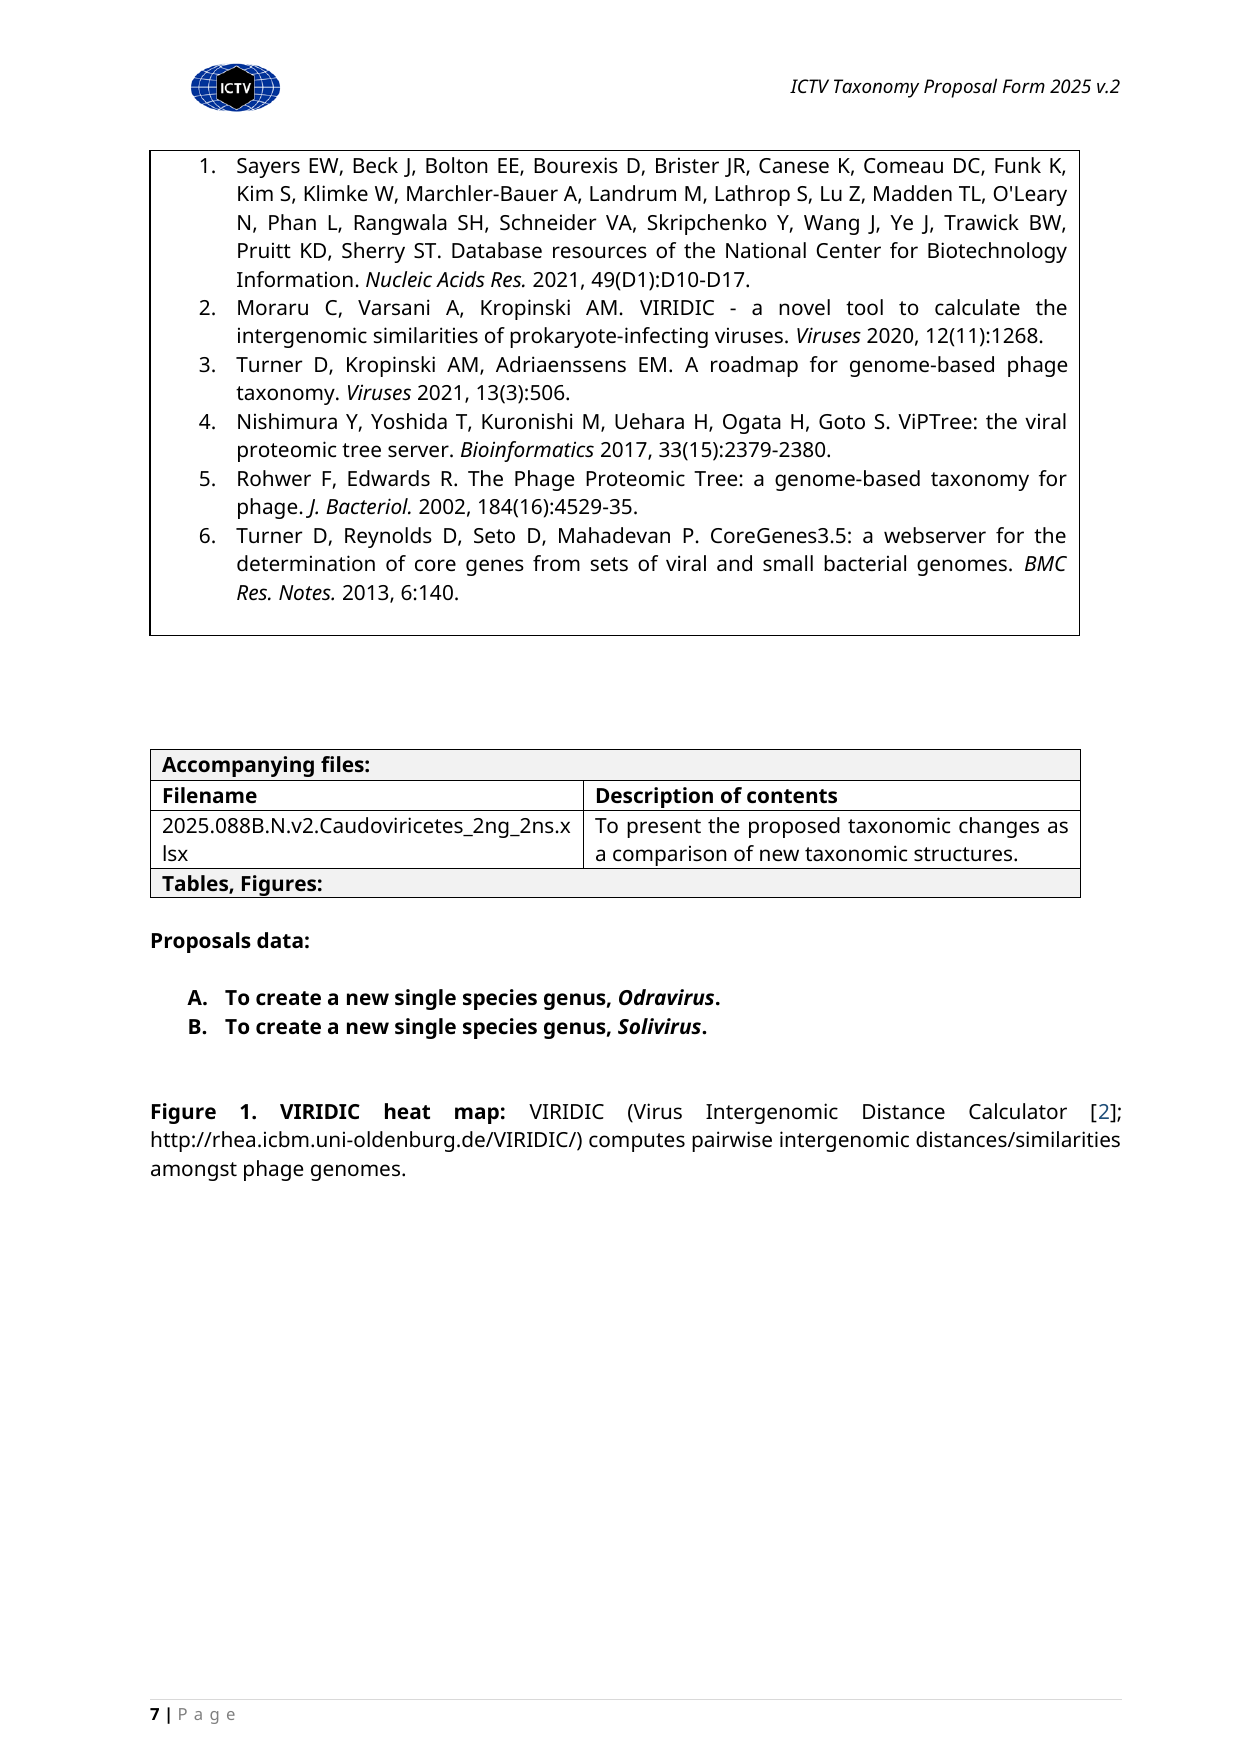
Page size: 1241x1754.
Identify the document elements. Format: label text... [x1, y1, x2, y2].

table_cell To present the proposed taxonomic changes as a comparison of new taxonomic structures. [584, 811, 1080, 868]
text Figure 1. VIRIDIC heat map: VIRIDIC (Virus Intergenomic Distance Calculator [2]; http://rhea.icbm.uni-oldenburg.de/VIRIDIC/) computes pairwise intergenomic distances/similarities amongst phage genomes. [150, 1097, 1122, 1182]
table_cell 2025.088B.N.v2.Caudoviricetes_2ng_2ns.xlsx [151, 811, 583, 868]
table_cell Description of contents [584, 781, 1080, 810]
picture [190, 56, 282, 113]
list To create a new single species genus, Odravirus. [187, 983, 1122, 1012]
text Proposals data: [150, 927, 1122, 955]
table_cell Filename [151, 781, 583, 810]
table_cell Tables, Figures: [151, 869, 1080, 897]
table_header Accompanying files: [151, 750, 1080, 780]
list To create a new single species genus, Solivirus. [187, 1012, 1122, 1040]
table_cell Sayers EW, Beck J, Bolton EE, Bourexis D, Brister JR, Canese K, Comeau DC, Funk K, Kim S, Klimke W, Marchler-Bauer A, Landrum M, Lathrop S, Lu Z, Madden TL, O'Leary N, Phan L, Rangwala SH, Schneider VA, Skripchenko Y, Wang J, Ye J, Trawick BW, Pruitt KD, Sherry ST. Database resources of the National Center for Biotechnology Information. Nucleic Acids Res. 2021, 49(D1):D10-D17. Moraru C, Varsani A, Kropinski AM. VIRIDIC - a novel tool to calculate the intergenomic similarities of prokaryote-infecting viruses. Viruses 2020, 12(11):1268. Turner D, Kropinski AM, Adriaenssens EM. A roadmap for genome-based phage taxonomy. Viruses 2021, 13(3):506. Nishimura Y, Yoshida T, Kuronishi M, Uehara H, Ogata H, Goto S. ViPTree: the viral proteomic tree server. Bioinformatics 2017, 33(15):2379-2380. Rohwer F, Edwards R. The Phage Proteomic Tree: a genome-based taxonomy for phage. J. Bacteriol. 2002, 184(16):4529-35. Turner D, Reynolds D, Seto D, Mahadevan P. CoreGenes3.5: a webserver for the determination of core genes from sets of viral and small bacterial genomes. BMC Res. Notes. 2013, 6:140. [151, 151, 1079, 634]
